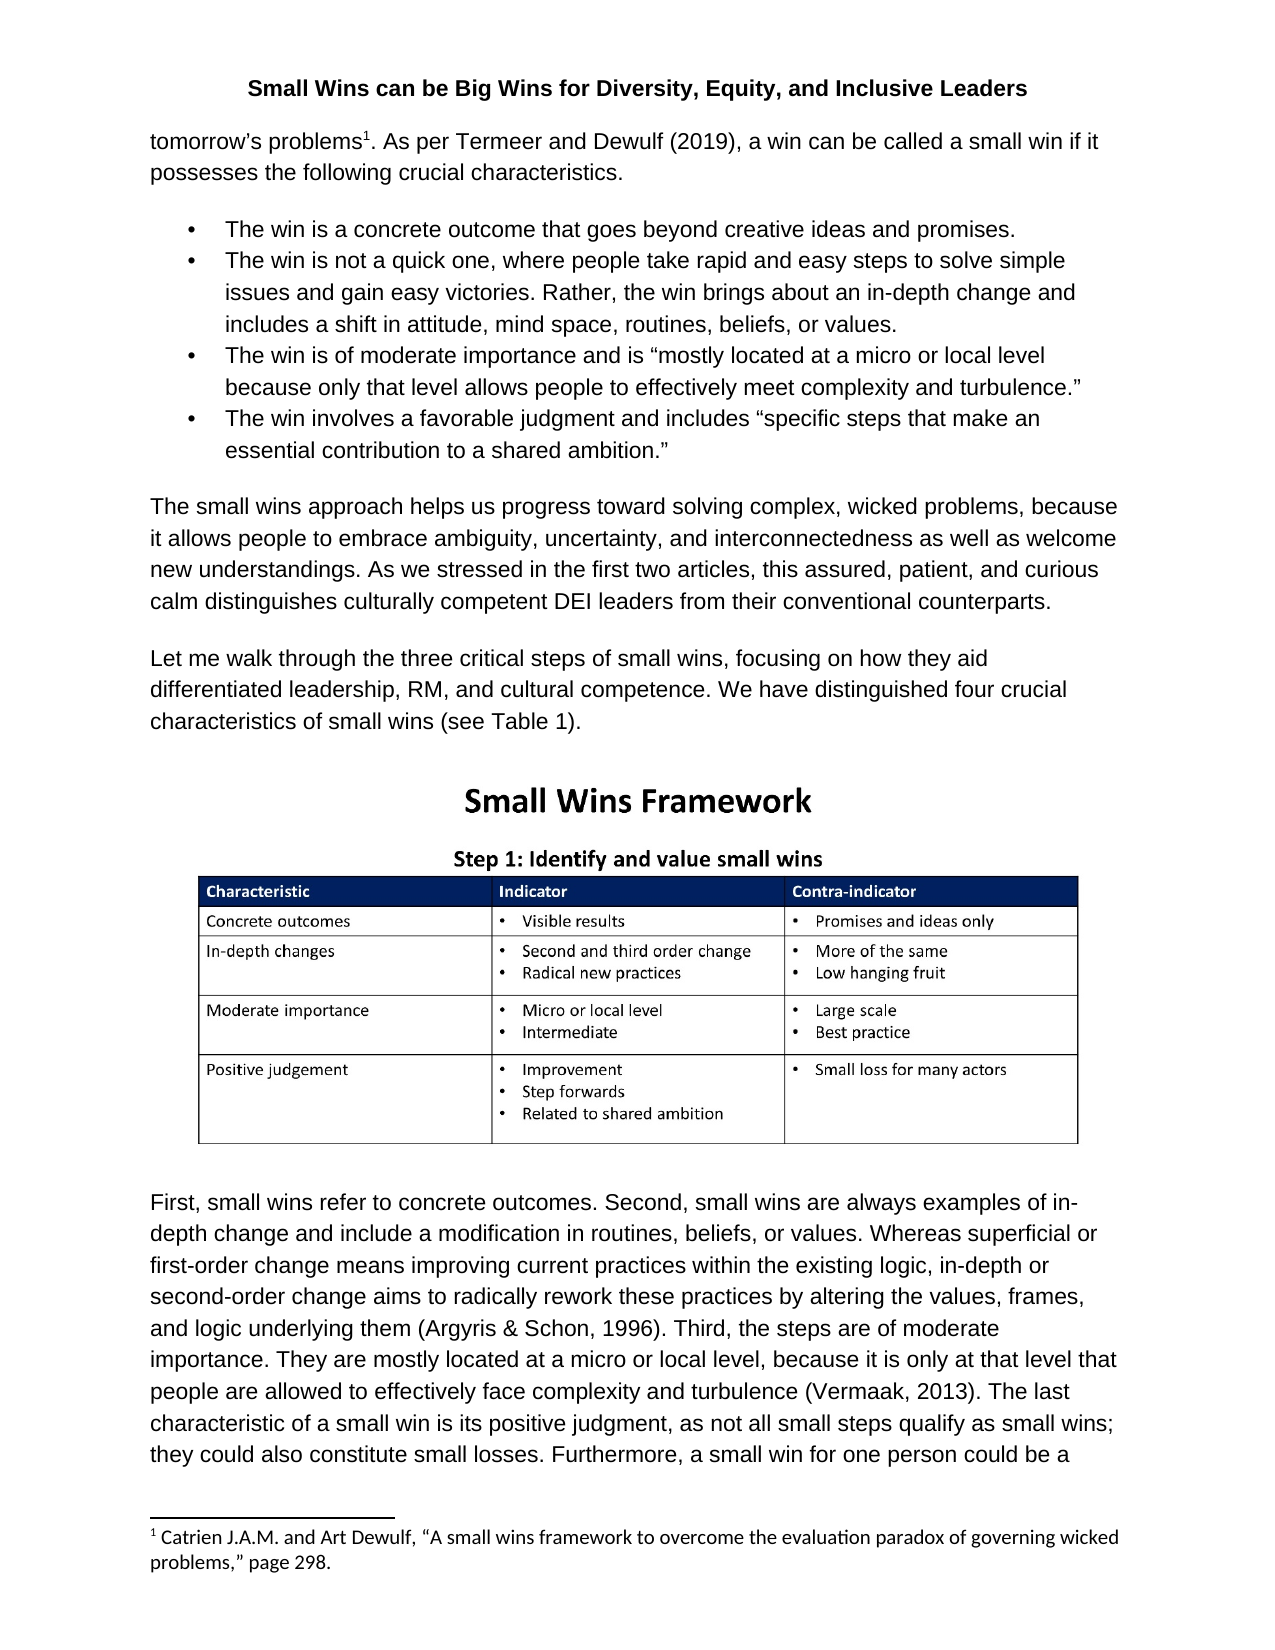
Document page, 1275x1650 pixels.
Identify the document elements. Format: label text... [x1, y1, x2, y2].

text The small wins approach helps us progress toward solving complex, wicked problems, because it allows people to embrace ambiguity, uncertainty, and interconnectedness as well as welcome new understandings. As we stressed in the first two articles, this assured, patient, and curious calm distinguishes culturally competent DEI leaders from their conventional counterparts. [150, 493, 1125, 614]
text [150, 1188, 1125, 1467]
list The win is not a quick one, where people take rapid and easy steps to solve simple issues and gain easy victories. Rather, the win brings about an in-depth change and includes a shift in attitude, mind space, routines, beliefs, or values. [187, 247, 1125, 337]
text Let me walk through the three critical steps of small wins, focusing on how they aid differentiated leadership, RM, and cultural competence. We have distinguished four crucial characteristics of small wins (see Table 1). [150, 644, 1125, 734]
list The win is a concrete outcome that goes beyond creative ideas and promises. [187, 216, 1125, 242]
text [150, 128, 1125, 186]
list The win involves a favorable judgment and includes “specific steps that make an essential contribution to a shared ambition.” [187, 405, 1125, 463]
picture [150, 764, 1125, 1158]
list The win is of moderate importance and is “mostly located at a micro or local level because only that level allows people to effectively meet complexity and turbulence.” [187, 342, 1125, 400]
